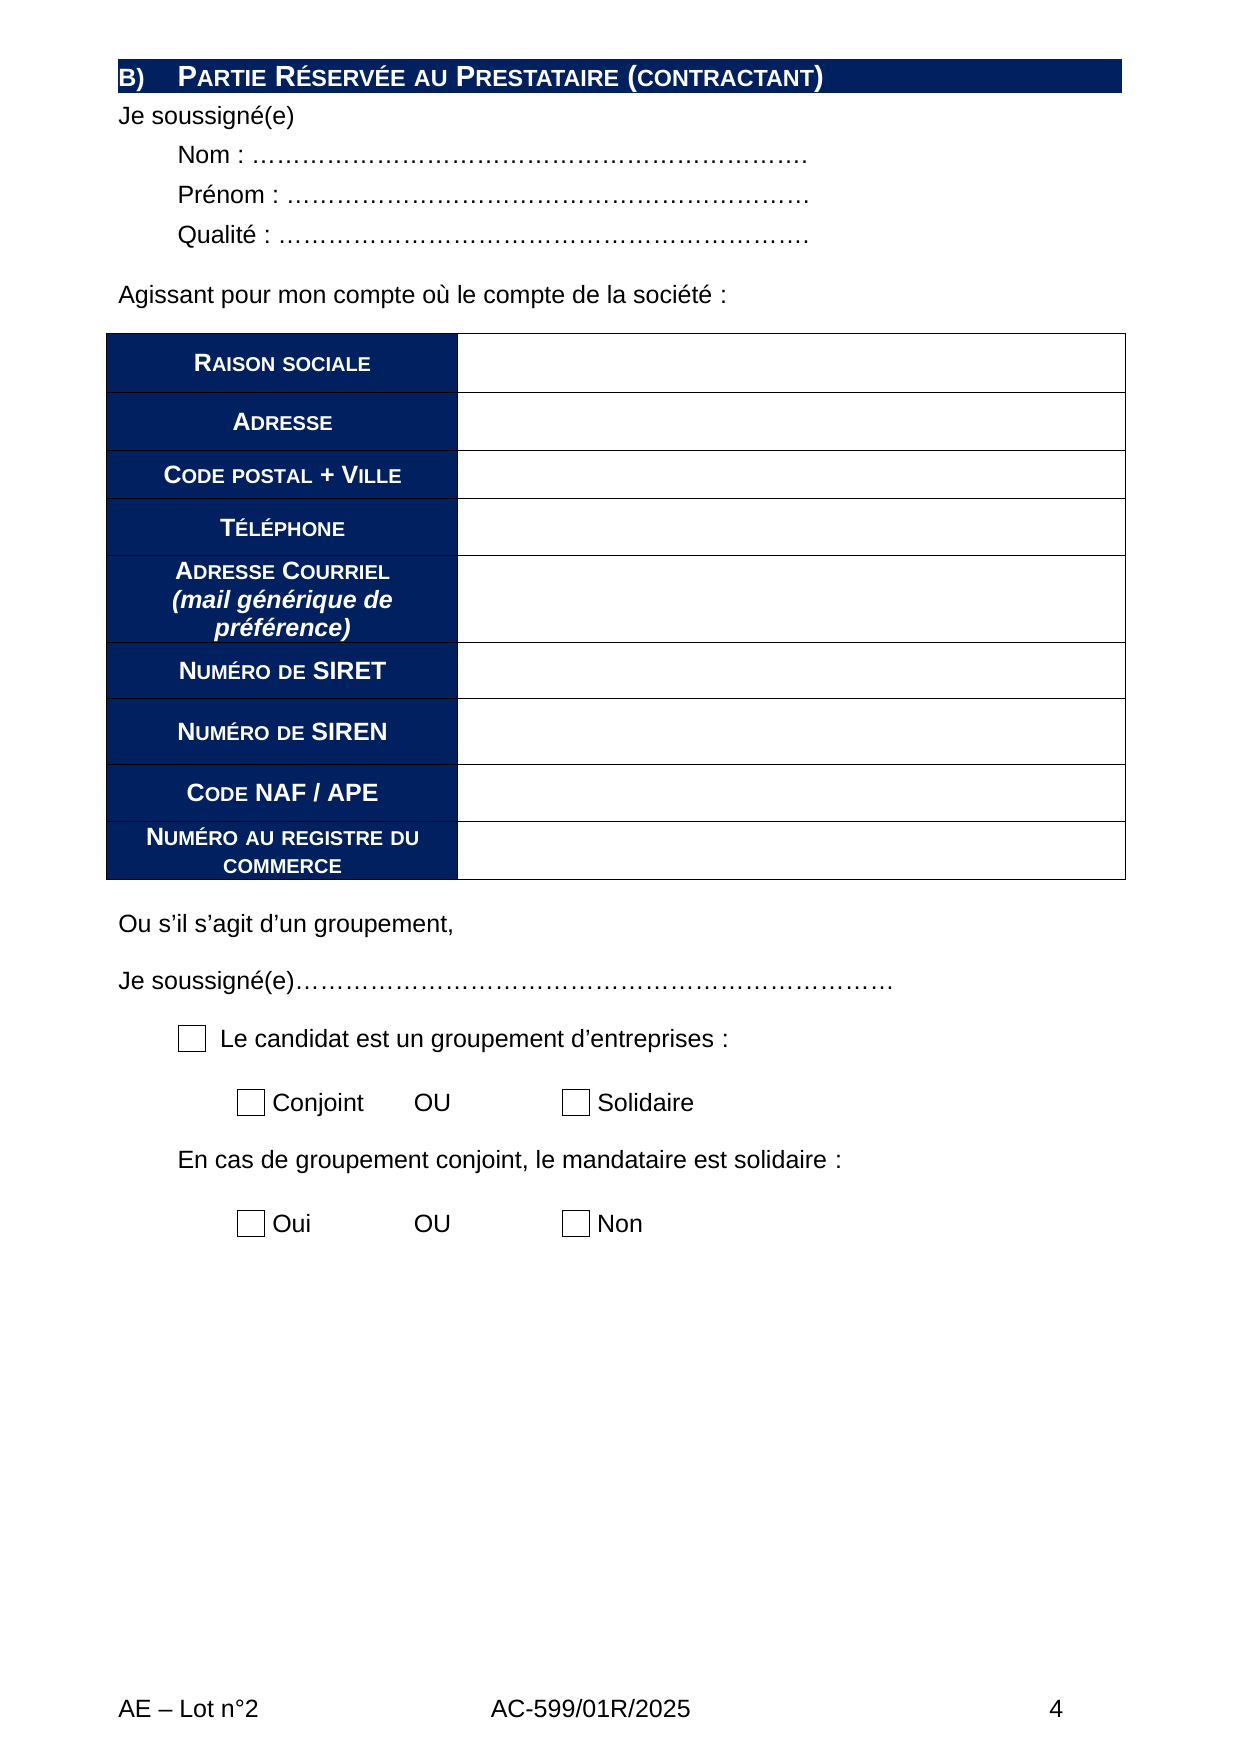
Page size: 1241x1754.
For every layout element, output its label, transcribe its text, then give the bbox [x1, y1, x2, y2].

table_cell Numéro au registre du commerce [107, 822, 457, 879]
table_cell [458, 643, 1125, 698]
text Ou s’il s’agit d’un groupement, [118, 909, 1122, 938]
table_cell [458, 556, 1125, 642]
text Je soussigné(e)……………………………………………………………… [118, 966, 1122, 995]
text Le candidat est un groupement d’entreprises : [118, 1024, 1122, 1053]
table_header [458, 334, 1125, 392]
text Oui OU Non [177, 1209, 1122, 1238]
table_cell Numéro de SIRET [107, 643, 457, 698]
table_cell Code NAF / APE [107, 765, 457, 821]
text Nom : …………………………………………………………. [118, 132, 1122, 172]
table_cell Téléphone [107, 499, 457, 555]
table_cell Numéro de SIREN [107, 699, 457, 764]
text Qualité : ………………………………………………………. [118, 211, 1122, 251]
title Partie Réservée au Prestataire (contractant) [118, 59, 1122, 93]
table_cell Adresse Courriel (mail générique de préférence) [107, 556, 457, 642]
table_cell Adresse [107, 393, 457, 450]
table_cell [458, 393, 1125, 450]
table_cell [458, 499, 1125, 555]
table_header Raison sociale [107, 334, 457, 392]
text Je soussigné(e) [118, 93, 1122, 132]
table_cell [458, 699, 1125, 764]
table_cell [458, 822, 1125, 879]
text Prénom : ……………………………………………………… [118, 172, 1122, 211]
table_cell Code postal + Ville [107, 451, 457, 498]
text En cas de groupement conjoint, le mandataire est solidaire : [118, 1145, 1122, 1174]
table_cell [458, 451, 1125, 498]
text Agissant pour mon compte où le compte de la société : [118, 280, 1122, 308]
table_cell [458, 765, 1125, 821]
text Conjoint OU Solidaire [177, 1088, 1122, 1116]
